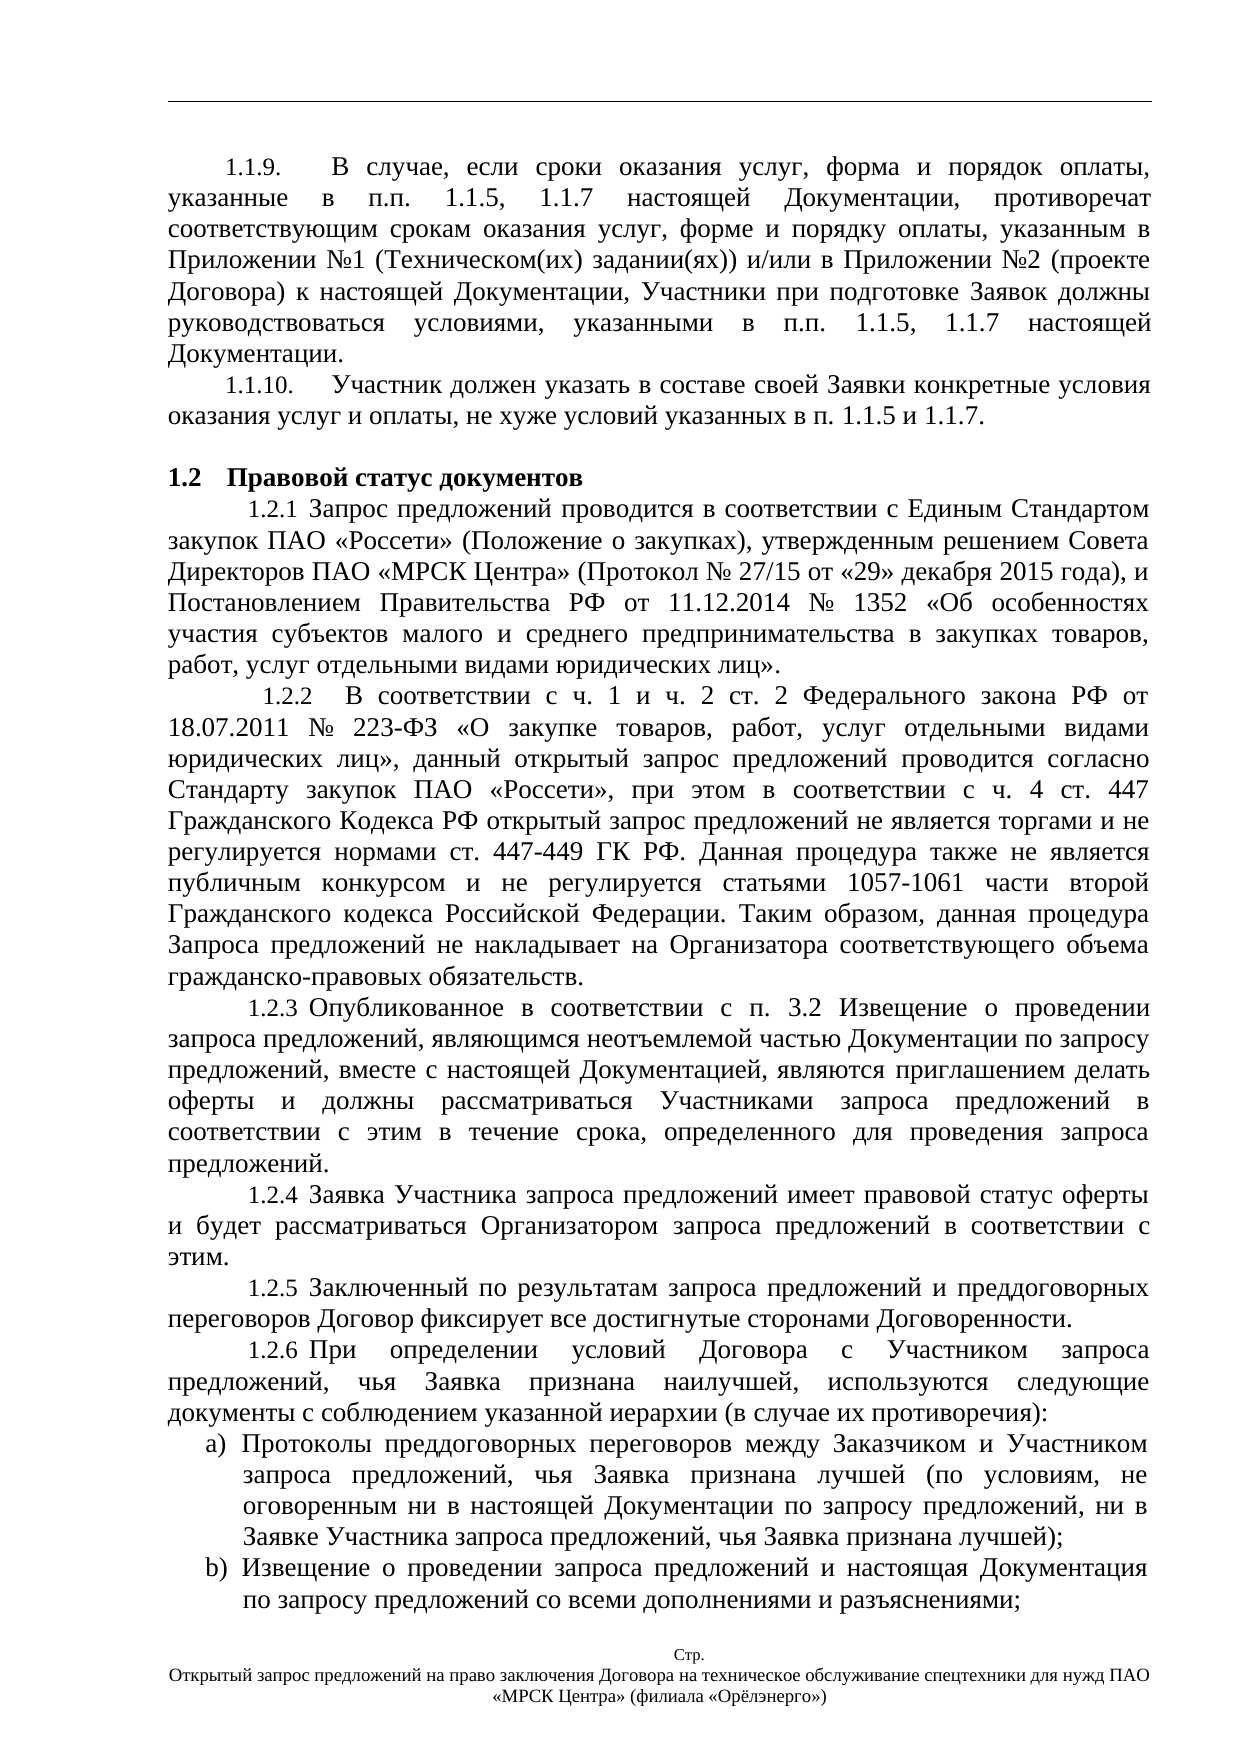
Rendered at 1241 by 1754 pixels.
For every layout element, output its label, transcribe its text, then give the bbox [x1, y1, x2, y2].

list Заключенный по результатам запроса предложений и преддоговорных переговоров Договор фиксирует все достигнутые сторонами Договоренности. [168, 1271, 1150, 1333]
list В случае, если сроки оказания услуг, форма и порядок оплаты, указанные в п.п. 1.1.5, 1.1.7 настоящей Документации, противоречат соответствующим срокам оказания услуг, форме и порядку оплаты, указанным в Приложении №1 (Техническом(их) задании(ях)) и/или в Приложении №2 (проекте Договора) к настоящей Документации, Участники при подготовке Заявок должны руководствоваться условиями, указанными в п.п. 1.1.5, 1.1.7 настоящей Документации. [168, 150, 1152, 368]
list Участник должен указать в составе своей Заявки конкретные условия оказания услуг и оплаты, не хуже условий указанных в п. 1.1.5 и 1.1.7. [168, 368, 1152, 430]
list Опубликованное в соответствии с п. 3.2 Извещение о проведении запроса предложений, являющимся неотъемлемой частью Документации по запросу предложений, вместе с настоящей Документацией, являются приглашением делать оферты и должны рассматриваться Участниками запроса предложений в соответствии с этим в течение срока, определенного для проведения запроса предложений. [168, 991, 1150, 1178]
subtitle Правовой статус документов [168, 461, 1152, 493]
list Извещение о проведении запроса предложений и настоящая Документация по запросу предложений со всеми дополнениями и разъяснениями; [205, 1552, 1148, 1614]
list Протоколы преддоговорных переговоров между Заказчиком и Участником запроса предложений, чья Заявка признана лучшей (по условиям, не оговоренным ни в настоящей Документации по запросу предложений, ни в Заявке Участника запроса предложений, чья Заявка признана лучшей); [205, 1427, 1149, 1552]
list При определении условий Договора с Участником запроса предложений, чья Заявка признана наилучшей, используются следующие документы с соблюдением указанной иерархии (в случае их противоречия): [168, 1333, 1150, 1427]
list В соответствии с ч. 1 и ч. 2 ст. 2 Федерального закона РФ от 18.07.2011 № 223-ФЗ «О закупке товаров, работ, услуг отдельными видами юридических лиц», данный открытый запрос предложений проводится согласно Стандарту закупок ПАО «Россети», при этом в соответствии с ч. 4 ст. 447 Гражданского Кодекса РФ открытый запрос предложений не является торгами и не регулируется нормами ст. 447-449 ГК РФ. Данная процедура также не является публичным конкурсом и не регулируется статьями 1057-1061 части второй Гражданского кодекса Российской Федерации. Таким образом, данная процедура Запроса предложений не накладывает на Организатора соответствующего объема гражданско-правовых обязательств. [168, 679, 1150, 991]
list Заявка Участника запроса предложений имеет правовой статус оферты и будет рассматриваться Организатором запроса предложений в соответствии с этим. [168, 1178, 1150, 1271]
list Запрос предложений проводится в соответствии с Единым Стандартом закупок ПАО «Россети» (Положение о закупках), утвержденным решением Совета Директоров ПАО «МРСК Центра» (Протокол № 27/15 от «29» декабря 2015 года), и Постановлением Правительства РФ от 11.12.2014 № 1352 «Об особенностях участия субъектов малого и среднего предпринимательства в закупках товаров, работ, услуг отдельными видами юридических лиц». [168, 493, 1150, 679]
